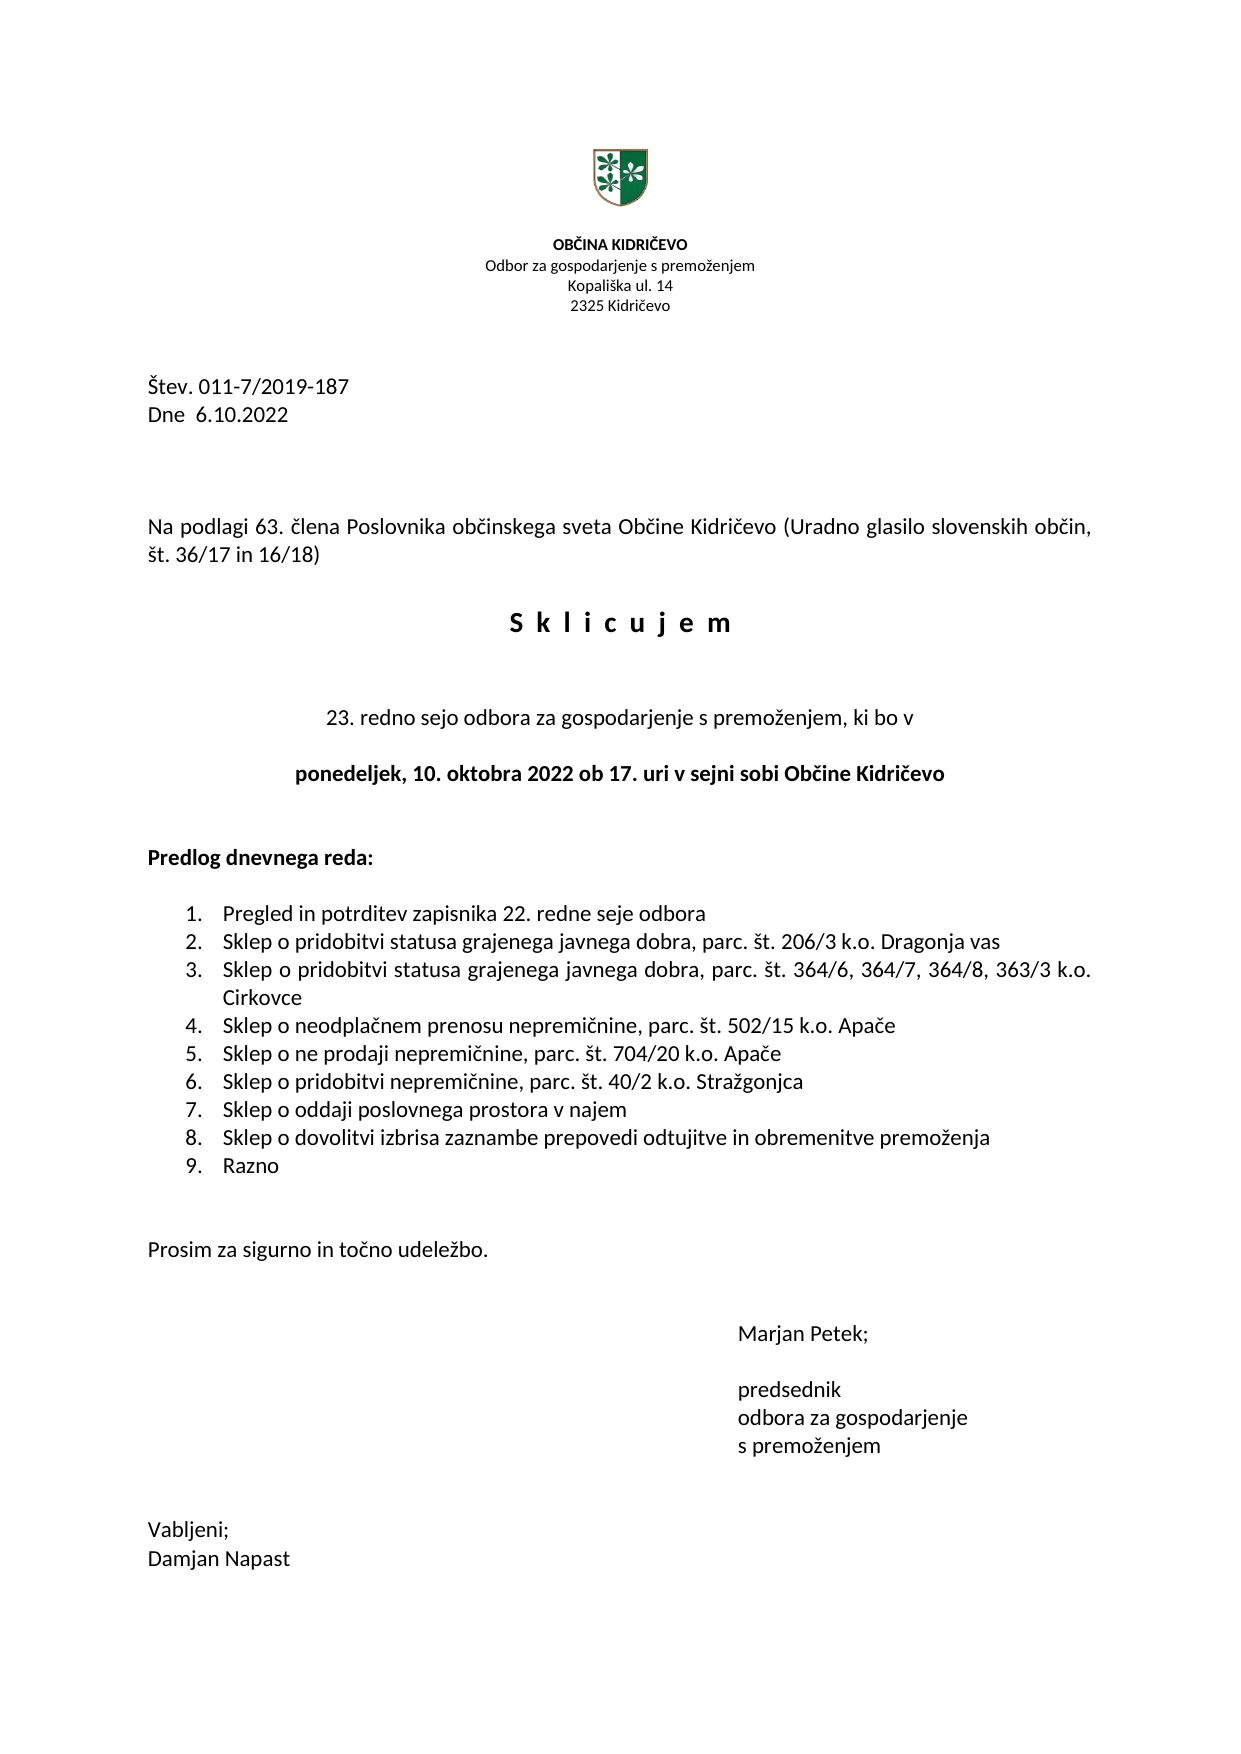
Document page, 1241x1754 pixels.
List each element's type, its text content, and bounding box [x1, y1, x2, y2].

list Razno [185, 1151, 1093, 1179]
text Odbor za gospodarjenje s premoženjem [148, 255, 1093, 275]
text Marjan Petek; [148, 1319, 1093, 1347]
list Pregled in potrditev zapisnika 22. redne seje odbora [185, 899, 1093, 927]
text S k l i c u j e m [148, 604, 1093, 639]
text predsednik [148, 1376, 1093, 1403]
text Vabljeni; [148, 1516, 1093, 1544]
text Kopališka ul. 14 [148, 275, 1093, 296]
list Sklep o dovolitvi izbrisa zaznambe prepovedi odtujitve in obremenitve premoženja [185, 1123, 1093, 1151]
text 23. redno sejo odbora za gospodarjenje s premoženjem, ki bo v [148, 703, 1093, 731]
list Sklep o pridobitvi nepremičnine, parc. št. 40/2 k.o. Stražgonjca [185, 1067, 1093, 1095]
text Dne 6.10.2022 [148, 400, 1093, 428]
text Na podlagi 63. člena Poslovnika občinskega sveta Občine Kidričevo (Uradno glasilo slovenskih občin, št. 36/17 in 16/18) [148, 512, 1093, 568]
text Damjan Napast [148, 1544, 1093, 1572]
picture [591, 147, 649, 207]
text 2325 Kidričevo [148, 296, 1093, 316]
text OBČINA KIDRIČEVO [148, 235, 1093, 255]
text s premoženjem [148, 1432, 1093, 1459]
list Sklep o oddaji poslovnega prostora v najem [185, 1095, 1093, 1123]
list Sklep o pridobitvi statusa grajenega javnega dobra, parc. št. 364/6, 364/7, 364/8, 363/3 k.o. Cirkovce [185, 955, 1093, 1011]
text Štev. 011-7/2019-187 [148, 372, 1093, 400]
text odbora za gospodarjenje [148, 1403, 1093, 1432]
text Predlog dnevnega reda: [148, 843, 1093, 871]
list Sklep o ne prodaji nepremičnine, parc. št. 704/20 k.o. Apače [185, 1039, 1093, 1067]
text ponedeljek, 10. oktobra 2022 ob 17. uri v sejni sobi Občine Kidričevo [148, 759, 1093, 787]
text Prosim za sigurno in točno udeležbo. [148, 1235, 1093, 1263]
list Sklep o neodplačnem prenosu nepremičnine, parc. št. 502/15 k.o. Apače [185, 1011, 1093, 1039]
list Sklep o pridobitvi statusa grajenega javnega dobra, parc. št. 206/3 k.o. Dragonja vas [185, 927, 1093, 955]
